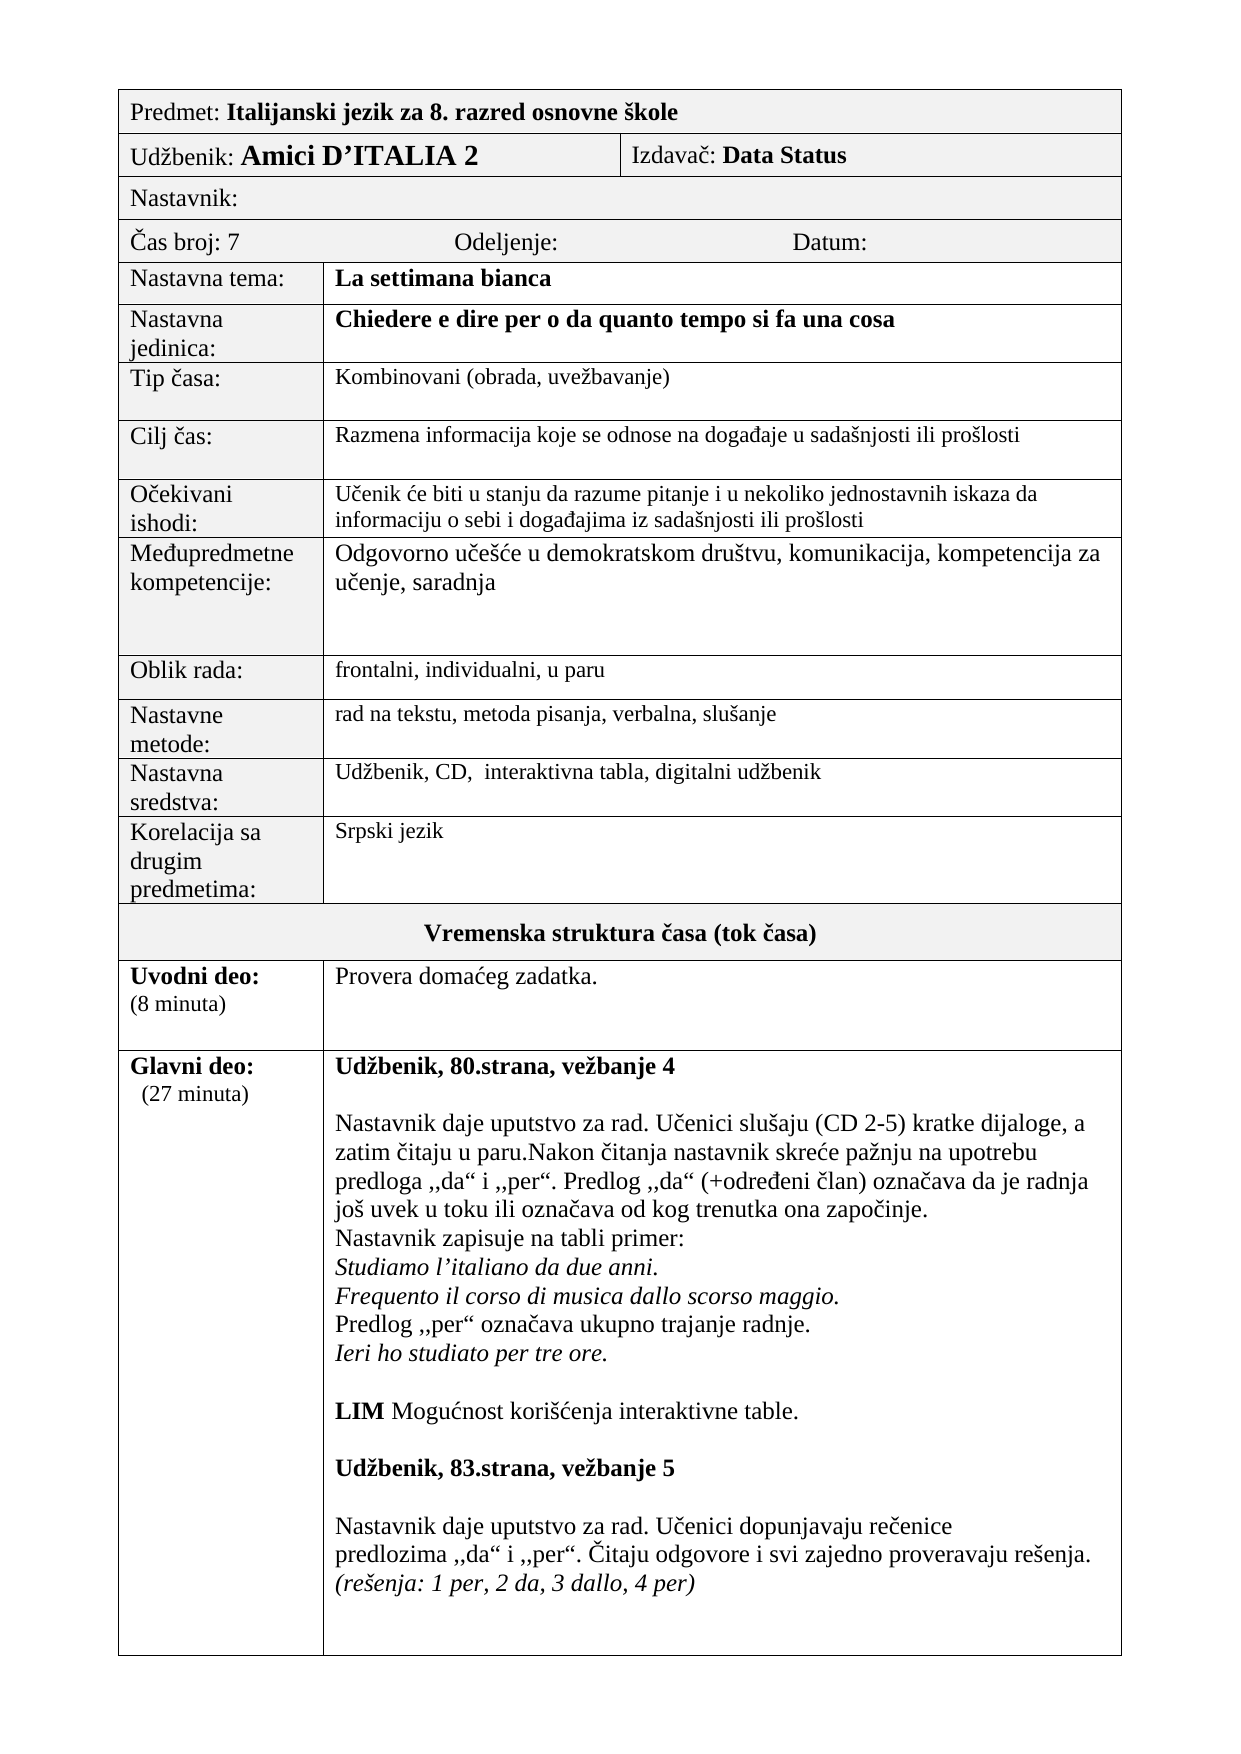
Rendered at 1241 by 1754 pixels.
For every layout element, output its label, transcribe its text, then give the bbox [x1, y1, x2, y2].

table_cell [119, 1051, 323, 1654]
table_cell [324, 1051, 1121, 1654]
table_cell Srpski jezik [324, 817, 1121, 903]
table_cell Očekivani ishodi: [119, 480, 323, 537]
table_cell Uvodni deo: (8 minuta) [119, 961, 323, 1050]
table_cell Nastavne metode: [119, 700, 323, 757]
table_cell frontalni, individualni, u paru [324, 656, 1121, 699]
table_cell Chiedere e dire per o da quanto tempo si fa una cosa [324, 305, 1121, 362]
table_cell Cilj čas: [119, 421, 323, 478]
table_cell Tip časa: [119, 363, 323, 420]
table_cell Kombinovani (obrada, uvežbavanje) [324, 363, 1121, 420]
table_cell Izdavač: Data Status [621, 134, 1121, 176]
table_cell Odgovorno učešće u demokratskom društvu, komunikacija, kompetencija za učenje, saradnja [324, 538, 1121, 654]
table_cell Nastavna jedinica: [119, 305, 323, 362]
table_cell Udžbenik: Amici D’ITALIA 2 [119, 134, 620, 176]
table_cell Provera domaćeg zadatka. [324, 961, 1121, 1050]
table_cell Datum: [781, 220, 1121, 262]
table_cell Nastavnik: [119, 177, 1121, 219]
table_cell Oblik rada: [119, 656, 323, 699]
table_cell Čas broj: 7 [119, 220, 443, 262]
table_cell La settimana bianca [324, 263, 1121, 303]
table_cell Međupredmetne kompetencije: [119, 538, 323, 654]
table_cell Razmena informacija koje se odnose na događaje u sadašnjosti ili prošlosti [324, 421, 1121, 478]
table_cell Vremenska struktura časa (tok časa) [119, 904, 1121, 960]
table_cell Nastavna sredstva: [119, 759, 323, 816]
table_cell Odeljenje: [443, 220, 781, 262]
table_cell Korelacija sa drugim predmetima: [119, 817, 323, 903]
table_cell rad na tekstu, metoda pisanja, verbalna, slušanje [324, 700, 1121, 757]
table_cell Udžbenik, CD, interaktivna tabla, digitalni udžbenik [324, 759, 1121, 816]
table_cell Nastavna tema: [119, 263, 323, 303]
table_cell Učenik će biti u stanju da razume pitanje i u nekoliko jednostavnih iskaza da informaciju o sebi i događajima iz sadašnjosti ili prošlosti [324, 480, 1121, 537]
table_header Predmet: Italijanski jezik za 8. razred osnovne škole [119, 90, 1121, 132]
